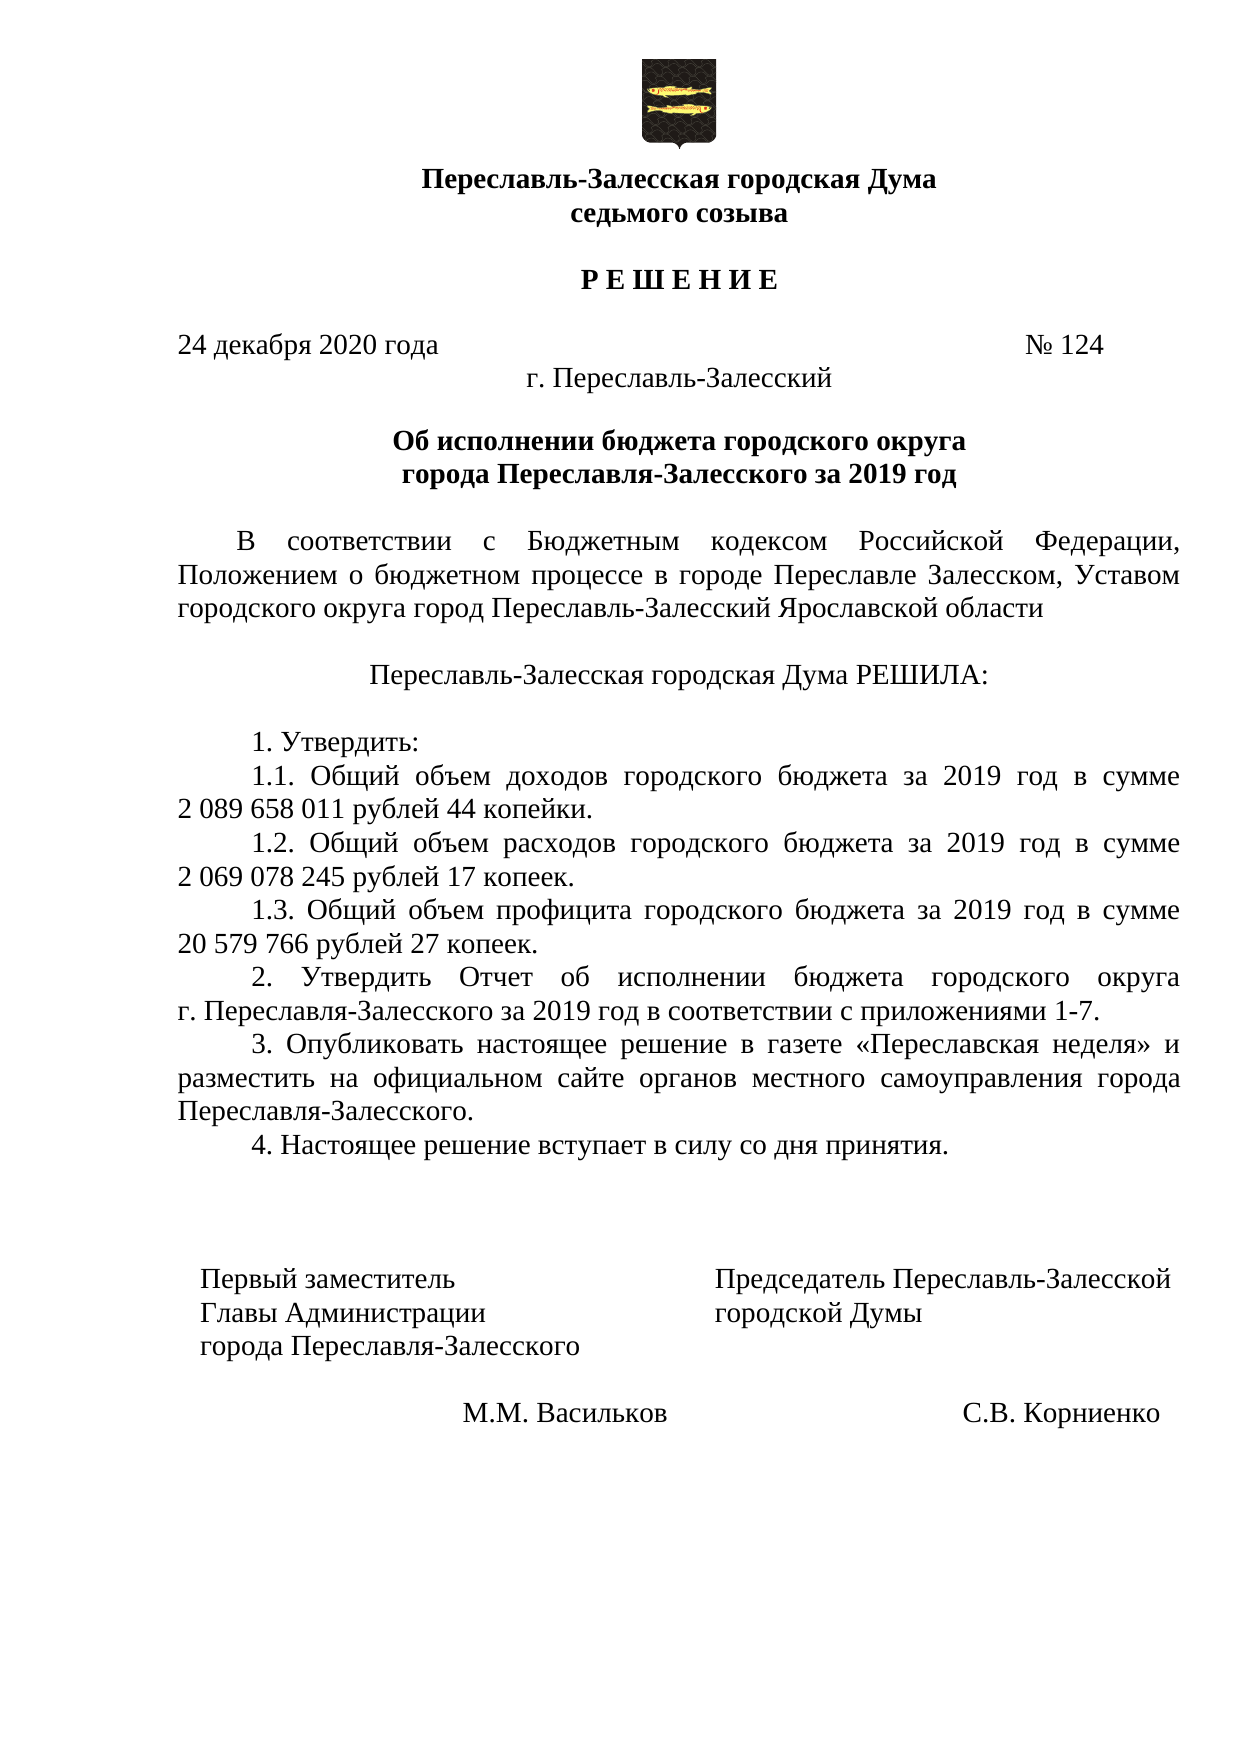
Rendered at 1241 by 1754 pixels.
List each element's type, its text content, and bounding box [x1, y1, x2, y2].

text Переславль-Залесская городская Дума [177, 162, 1181, 195]
text Р Е Ш Е Н И Е [177, 262, 1181, 296]
text 1. Утвердить: [177, 724, 1181, 758]
text 1.3. Общий объем профицита городского бюджета за 2019 год в сумме 20 579 766 рублей 27 копеек. [177, 892, 1181, 959]
text Об исполнении бюджета городского округа [177, 423, 1181, 456]
text города Переславля-Залесского за 2019 год [177, 456, 1181, 490]
text 1.1. Общий объем доходов городского бюджета за 2019 год в сумме 2 089 658 011 рублей 44 копейки. [177, 758, 1181, 825]
text 2. Утвердить Отчет об исполнении бюджета городского округа г. Переславля-Залесского за 2019 год в соответствии с приложениями 1-7. [177, 959, 1181, 1026]
text 3. Опубликовать настоящее решение в газете «Переславская неделя» и разместить на официальном сайте органов местного самоуправления города Переславля-Залесского. [177, 1026, 1181, 1127]
text 4. Настоящее решение вступает в силу со дня принятия. [177, 1127, 1181, 1161]
text Переславль-Залесская городская Дума РЕШИЛА: [177, 657, 1181, 691]
text В соответствии с Бюджетным кодексом Российской Федерации, Положением о бюджетном процессе в городе Переславле Залесском, Уставом городского округа город Переславль-Залесский Ярославской области [177, 523, 1181, 624]
text г. Переславль-Залесский [177, 360, 1181, 394]
text седьмого созыва [177, 195, 1181, 229]
table_header [177, 1261, 1174, 1429]
text 1.2. Общий объем расходов городского бюджета за 2019 год в сумме 2 069 078 245 рублей 17 копеек. [177, 825, 1181, 892]
text 24 декабря 2020 года № 124 [177, 327, 1181, 360]
